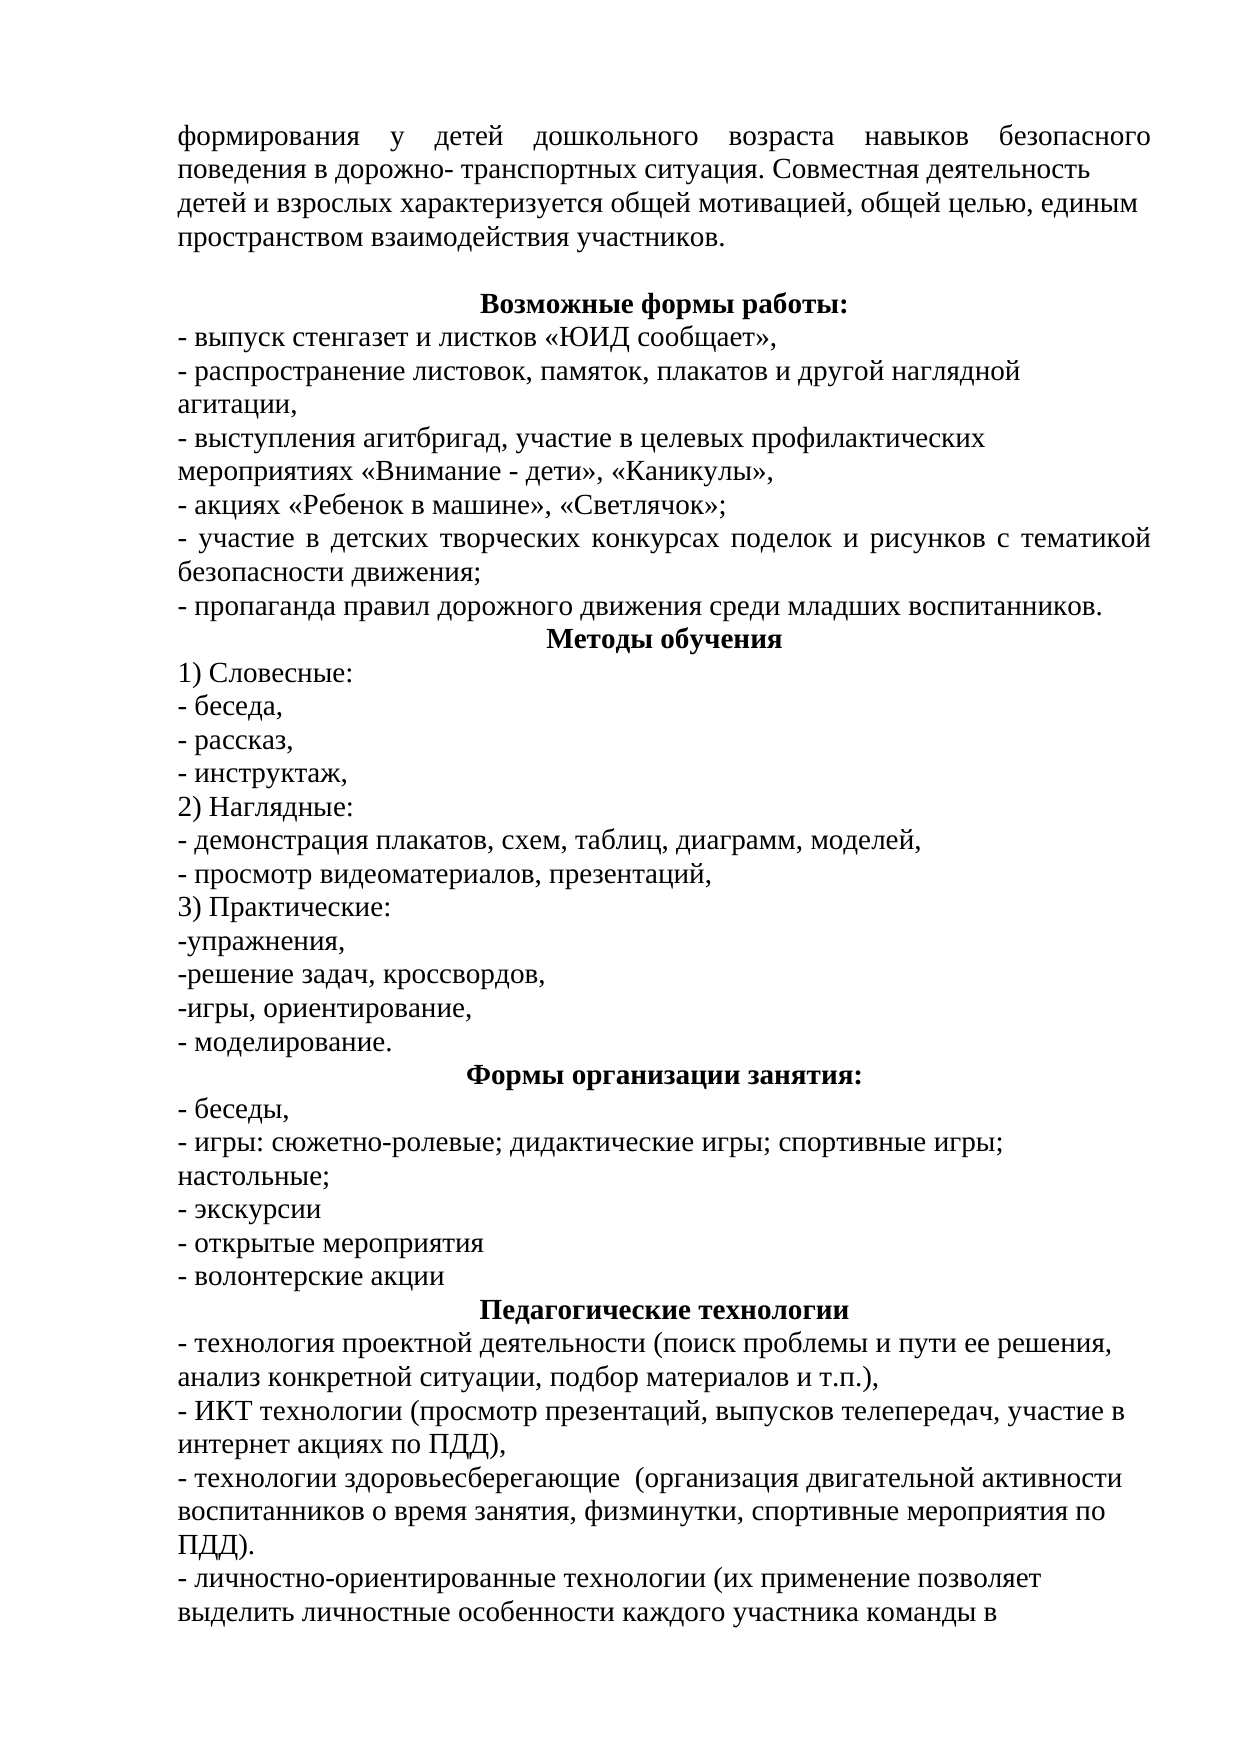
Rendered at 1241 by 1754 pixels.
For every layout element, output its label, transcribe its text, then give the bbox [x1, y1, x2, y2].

text интернет акциях по ПДД), [177, 1426, 1152, 1460]
text Методы обучения [177, 621, 1152, 655]
text - игры: сюжетно-ролевые; дидактические игры; спортивные игры; [177, 1124, 1152, 1158]
text - личностно-ориентированные технологии (их применение позволяет [177, 1560, 1152, 1594]
text выделить личностные особенности каждого участника команды в [177, 1594, 1152, 1627]
text анализ конкретной ситуации, подбор материалов и т.п.), [177, 1359, 1152, 1393]
text - экскурсии [177, 1191, 1152, 1225]
text детей и взрослых характеризуется общей мотивацией, общей целью, единым [177, 185, 1152, 219]
text 3) Практические: [177, 889, 1152, 923]
text - рассказ, [177, 722, 1152, 755]
text формирования у детей дошкольного возраста навыков безопасного поведения в дорожно- транспортных ситуация. Совместная деятельность [177, 118, 1152, 185]
text - выступления агитбригад, участие в целевых профилактических [177, 420, 1152, 453]
text - моделирование. [177, 1024, 1152, 1057]
text - акциях «Ребенок в машине», «Светлячок»; [177, 487, 1152, 521]
text - волонтерские акции [177, 1258, 1152, 1292]
text -упражнения, [177, 923, 1152, 957]
text - участие в детских творческих конкурсах поделок и рисунков с тематикой безопасности движения; [177, 521, 1152, 588]
text Возможные формы работы: [177, 286, 1152, 319]
text ПДД). [177, 1527, 1152, 1560]
text - технологии здоровьесберегающие (организация двигательной активности [177, 1460, 1152, 1493]
text 2) Наглядные: [177, 789, 1152, 822]
text - ИКТ технологии (просмотр презентаций, выпусков телепередач, участие в [177, 1393, 1152, 1426]
text агитации, [177, 386, 1152, 420]
text Формы организации занятия: [177, 1057, 1152, 1091]
text настольные; [177, 1158, 1152, 1191]
text мероприятиях «Внимание - дети», «Каникулы», [177, 453, 1152, 487]
text - беседа, [177, 688, 1152, 722]
text - демонстрация плакатов, схем, таблиц, диаграмм, моделей, [177, 822, 1152, 856]
text воспитанников о время занятия, физминутки, спортивные мероприятия по [177, 1493, 1152, 1527]
text 1) Словесные: [177, 655, 1152, 688]
text -решение задач, кроссвордов, [177, 957, 1152, 990]
text - открытые мероприятия [177, 1225, 1152, 1258]
text - выпуск стенгазет и листков «ЮИД сообщает», [177, 319, 1152, 353]
text - распространение листовок, памяток, плакатов и другой наглядной [177, 353, 1152, 386]
text -игры, ориентирование, [177, 990, 1152, 1024]
text - беседы, [177, 1091, 1152, 1124]
text - инструктаж, [177, 755, 1152, 789]
text Педагогические технологии [177, 1292, 1152, 1326]
text - пропаганда правил дорожного движения среди младших воспитанников. [177, 588, 1152, 621]
text - просмотр видеоматериалов, презентаций, [177, 856, 1152, 889]
text - технология проектной деятельности (поиск проблемы и пути ее решения, [177, 1326, 1152, 1359]
text пространством взаимодействия участников. [177, 219, 1152, 252]
